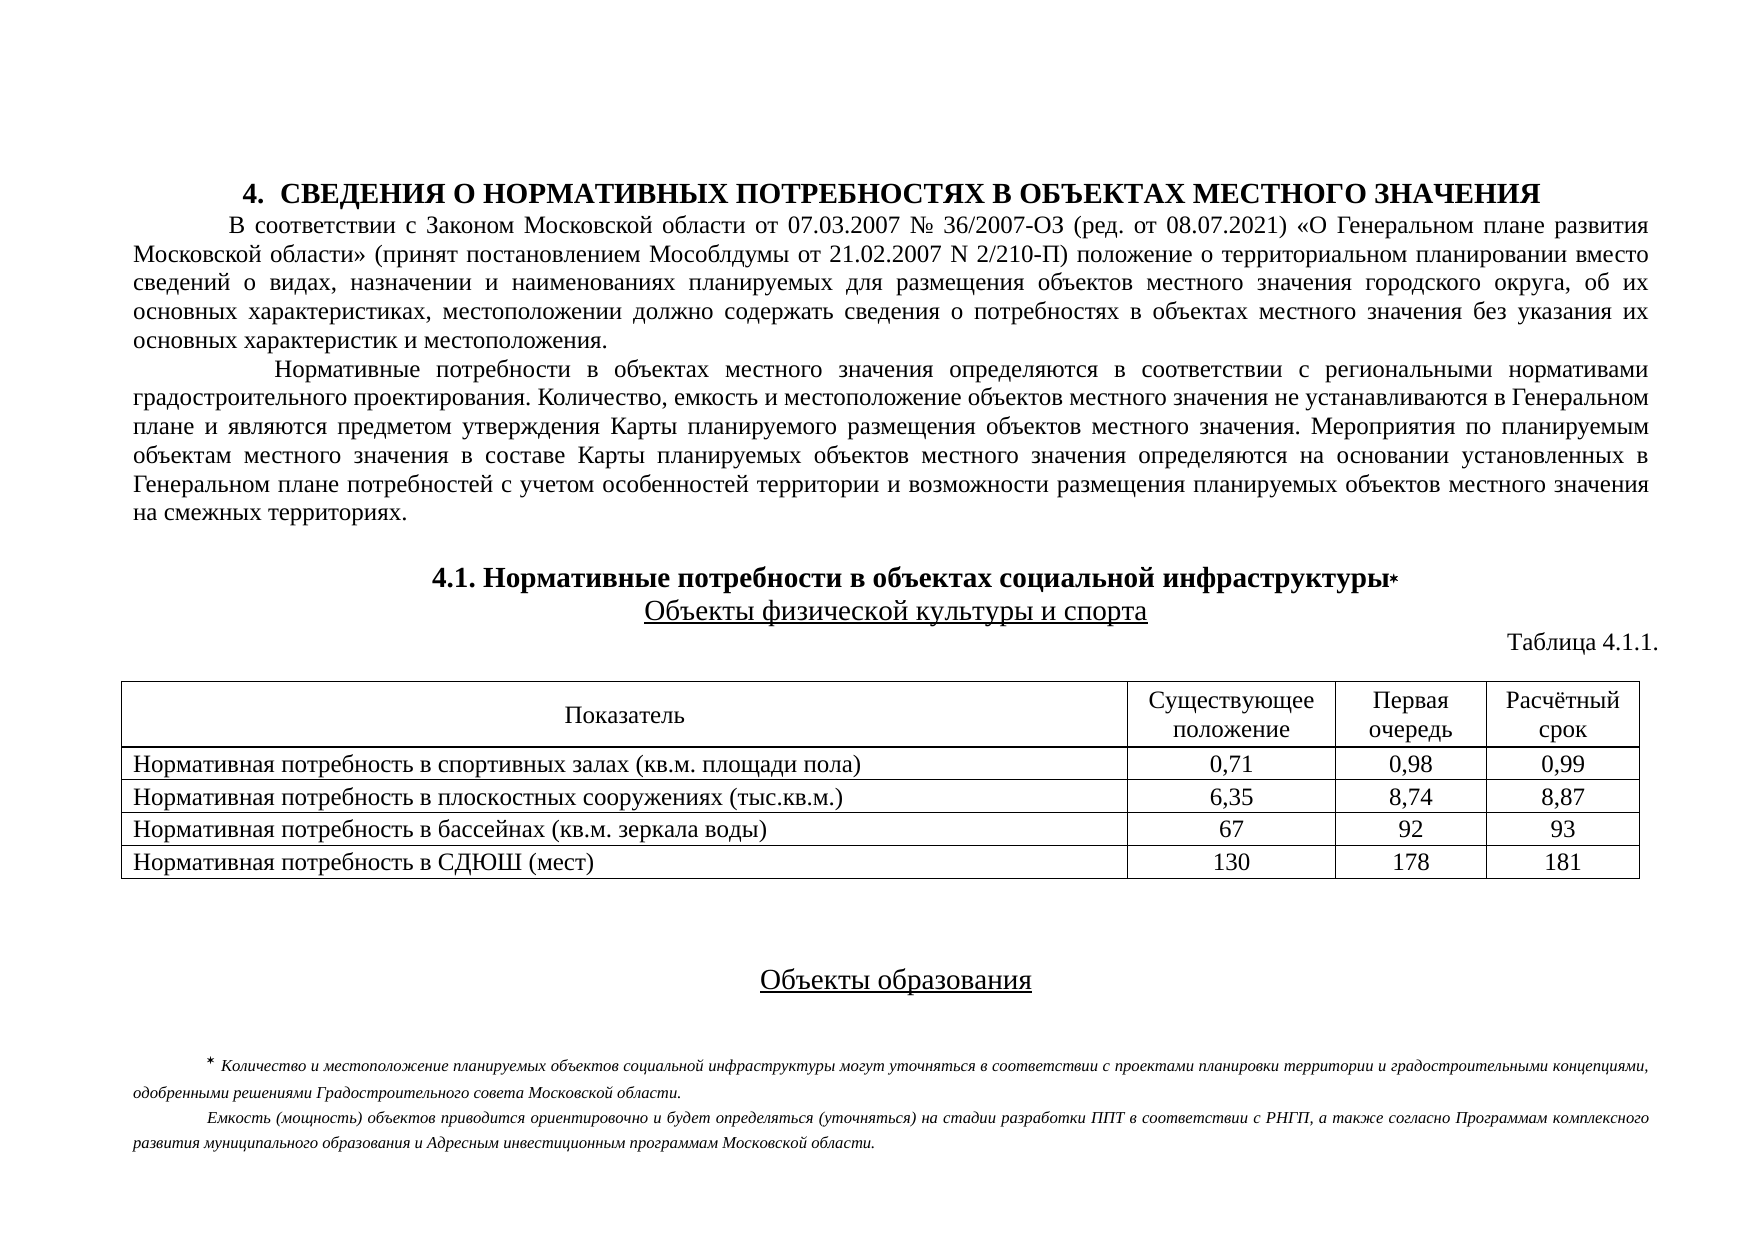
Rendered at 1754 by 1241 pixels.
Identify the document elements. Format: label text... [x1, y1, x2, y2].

list Таблица 4.1.1. [422, 627, 1659, 656]
text Нормативные потребности в объектах местного значения определяются в соответствии с региональными нормативами градостроительного проектирования. Количество, емкость и местоположение объектов местного значения не устанавливаются в Генеральном плане и являются предметом утверждения Карты планируемого размещения объектов местного значения. Мероприятия по планируемым объектам местного значения в составе Карты планируемых объектов местного значения определяются на основании установленных в Генеральном плане потребностей с учетом особенностей территории и возможности размещения планируемых объектов местного значения на смежных территориях. [133, 354, 1651, 526]
table_cell 8,87 [1487, 780, 1639, 812]
text В соответствии с Законом Московской области от 07.03.2007 № 36/2007-ОЗ (ред. от 08.07.2021) «О Генеральном плане развития Московской области» (принят постановлением Мособлдумы от 21.02.2007 N 2/210-П) положение о территориальном планировании вместо сведений о видах, назначении и наименованиях планируемых для размещения объектов местного значения городского округа, об их основных характеристиках, местоположении должно содержать сведения о потребностях в объектах местного значения без указания их основных характеристик и местоположения. [133, 210, 1651, 354]
table_header Показатель [122, 682, 1127, 746]
table_cell 67 [1128, 813, 1335, 845]
text 4.1. Нормативные потребности в объектах социальной инфраструктуры [170, 560, 1659, 593]
table_cell Нормативная потребность в спортивных залах (кв.м. площади пола) [122, 748, 1127, 779]
table_cell 6,35 [1128, 780, 1335, 812]
table_cell 92 [1336, 813, 1486, 845]
list СВЕДЕНИЯ О НОРМАТИВНЫХ ПОТРЕБНОСТЯХ В ОБЪЕКТАХ МЕСТНОГО ЗНАЧЕНИЯ [133, 176, 1651, 210]
table_header Существующее положение [1128, 682, 1335, 746]
table_cell Нормативная потребность в СДЮШ (мест) [122, 846, 1127, 878]
text Объекты физической культуры и спорта [133, 593, 1659, 627]
table_cell 0,71 [1128, 748, 1335, 779]
text Объекты образования [133, 962, 1659, 996]
table_cell 8,74 [1336, 780, 1486, 812]
table_header Первая очередь [1336, 682, 1486, 746]
table_cell 130 [1128, 846, 1335, 878]
table_cell 0,98 [1336, 748, 1486, 779]
table_cell Нормативная потребность в плоскостных сооружениях (тыс.кв.м.) [122, 780, 1127, 812]
table_cell 178 [1336, 846, 1486, 878]
table_cell Нормативная потребность в бассейнах (кв.м. зеркала воды) [122, 813, 1127, 845]
table_header Расчётный срок [1487, 682, 1639, 746]
table_cell 0,99 [1487, 748, 1639, 779]
table_cell 93 [1487, 813, 1639, 845]
table_cell 181 [1487, 846, 1639, 878]
